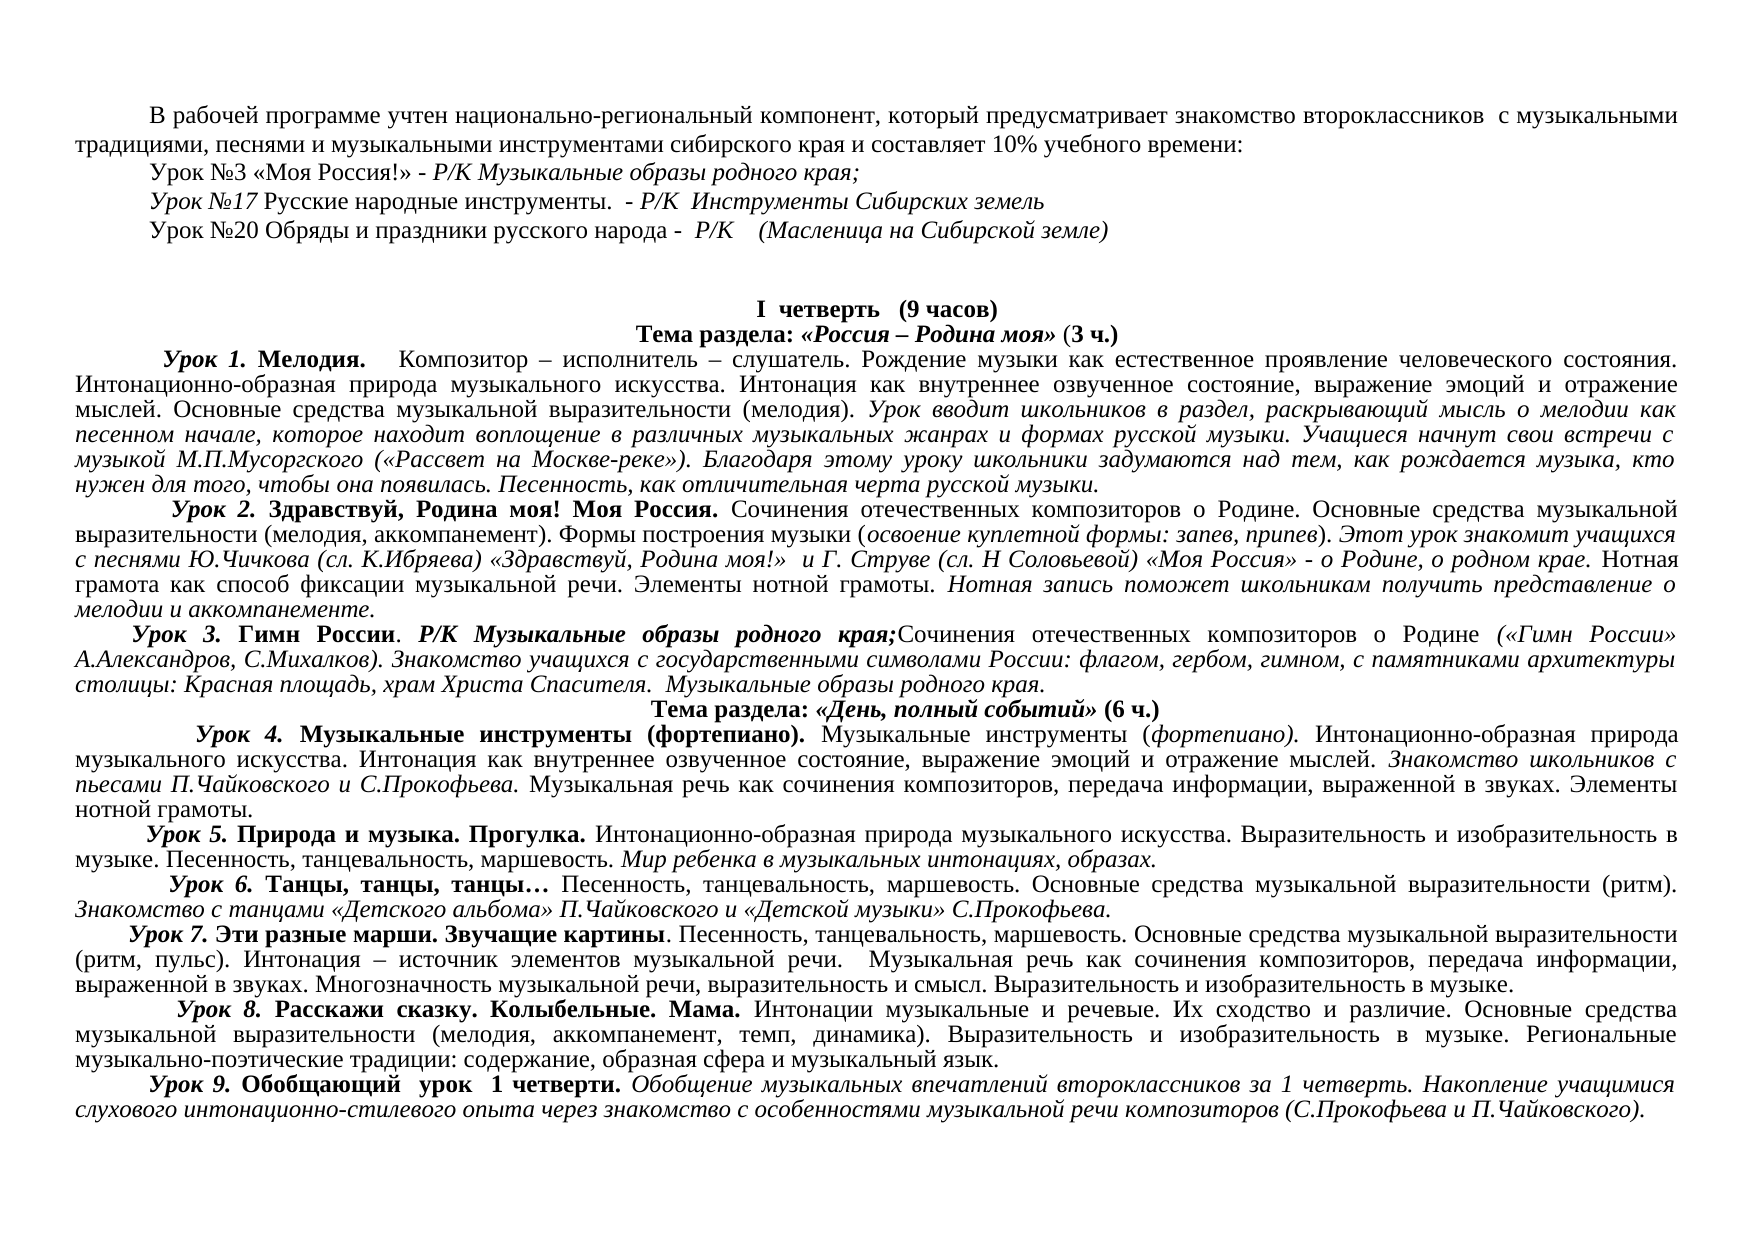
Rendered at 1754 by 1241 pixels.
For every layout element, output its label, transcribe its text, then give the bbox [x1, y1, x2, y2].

text Тема раздела: «Россия – Родина моя» (3 ч.) [75, 322, 1679, 347]
text В рабочей программе учтен национально-региональный компонент, который предусматривает знакомство второклассников с музыкальными традициями, песнями и музыкальными инструментами сибирского края и составляет 10% учебного времени: [75, 100, 1679, 157]
text Урок №20 Обряды и праздники русского народа - Р/К (Масленица на Сибирской земле) [149, 215, 1679, 244]
text Урок 1. Мелодия. Композитор – исполнитель – слушатель. Рождение музыки как естественное проявление человеческого состояния. Интонационно-образная природа музыкального искусства. Интонация как внутреннее озвученное состояние, выражение эмоций и отражение мыслей. Основные средства музыкальной выразительности (мелодия). Урок вводит школьников в раздел, раскрывающий мысль о мелодии как песенном начале, которое находит воплощение в различных музыкальных жанрах и формах русской музыки. Учащиеся начнут свои встречи с музыкой М.П.Мусоргского («Рассвет на Москве-реке»). Благодаря этому уроку школьники задумаются над тем, как рождается музыка, кто нужен для того, чтобы она появилась. Песенность, как отличительная черта русской музыки. [75, 347, 1679, 497]
text Урок 5. Природа и музыка. Прогулка. Интонационно-образная природа музыкального искусства. Выразительность и изобразительность в музыке. Песенность, танцевальность, маршевость. Мир ребенка в музыкальных интонациях, образах. [75, 822, 1679, 872]
text Урок 3. Гимн России. Р/К Музыкальные образы родного края;Сочинения отечественных композиторов о Родине («Гимн России» А.Александров, С.Михалков). Знакомство учащихся с государственными символами России: флагом, гербом, гимном, с памятниками архитектуры столицы: Красная площадь, храм Христа Спасителя. Музыкальные образы родного края. [75, 622, 1679, 697]
text Урок №3 «Моя Россия!» - Р/К Музыкальные образы родного края; [75, 157, 1679, 186]
text Урок 4. Музыкальные инструменты (фортепиано). Музыкальные инструменты (фортепиано). Интонационно-образная природа музыкального искусства. Интонация как внутреннее озвученное состояние, выражение эмоций и отражение мыслей. Знакомство школьников с пьесами П.Чайковского и С.Прокофьева. Музыкальная речь как сочинения композиторов, передача информации, выраженной в звуках. Элементы нотной грамоты. [75, 722, 1679, 822]
text Урок 7. Эти разные марши. Звучащие картины. Песенность, танцевальность, маршевость. Основные средства музыкальной выразительности (ритм, пульс). Интонация – источник элементов музыкальной речи. Музыкальная речь как сочинения композиторов, передача информации, выраженной в звуках. Многозначность музыкальной речи, выразительность и смысл. Выразительность и изобразительность в музыке. [75, 922, 1679, 997]
text Урок 9. Обобщающий урок 1 четверти. Обобщение музыкальных впечатлений второклассников за 1 четверть. Накопление учащимися слухового интонационно-стилевого опыта через знакомство с особенностями музыкальной речи композиторов (С.Прокофьева и П.Чайковского). [75, 1072, 1679, 1122]
text Урок 6. Танцы, танцы, танцы… Песенность, танцевальность, маршевость. Основные средства музыкальной выразительности (ритм). Знакомство с танцами «Детского альбома» П.Чайковского и «Детской музыки» С.Прокофьева. [75, 872, 1679, 922]
text Урок 8. Расскажи сказку. Колыбельные. Мама. Интонации музыкальные и речевые. Их сходство и различие. Основные средства музыкальной выразительности (мелодия, аккомпанемент, темп, динамика). Выразительность и изобразительность в музыке. Региональные музыкально-поэтические традиции: содержание, образная сфера и музыкальный язык. [75, 997, 1679, 1072]
text Урок 2. Здравствуй, Родина моя! Моя Россия. Сочинения отечественных композиторов о Родине. Основные средства музыкальной выразительности (мелодия, аккомпанемент). Формы построения музыки (освоение куплетной формы: запев, припев). Этот урок знакомит учащихся с песнями Ю.Чичкова (сл. К.Ибряева) «Здравствуй, Родина моя!» и Г. Струве (сл. Н Соловьевой) «Моя Россия» - о Родине, о родном крае. Нотная грамота как способ фиксации музыкальной речи. Элементы нотной грамоты. Нотная запись поможет школьникам получить представление о мелодии и аккомпанементе. [75, 497, 1679, 622]
text Урок №17 Русские народные инструменты. - Р/К Инструменты Сибирских земель [149, 186, 1679, 215]
text Тема раздела: «День, полный событий» (6 ч.) [75, 697, 1679, 722]
text I четверть (9 часов) [75, 297, 1679, 322]
